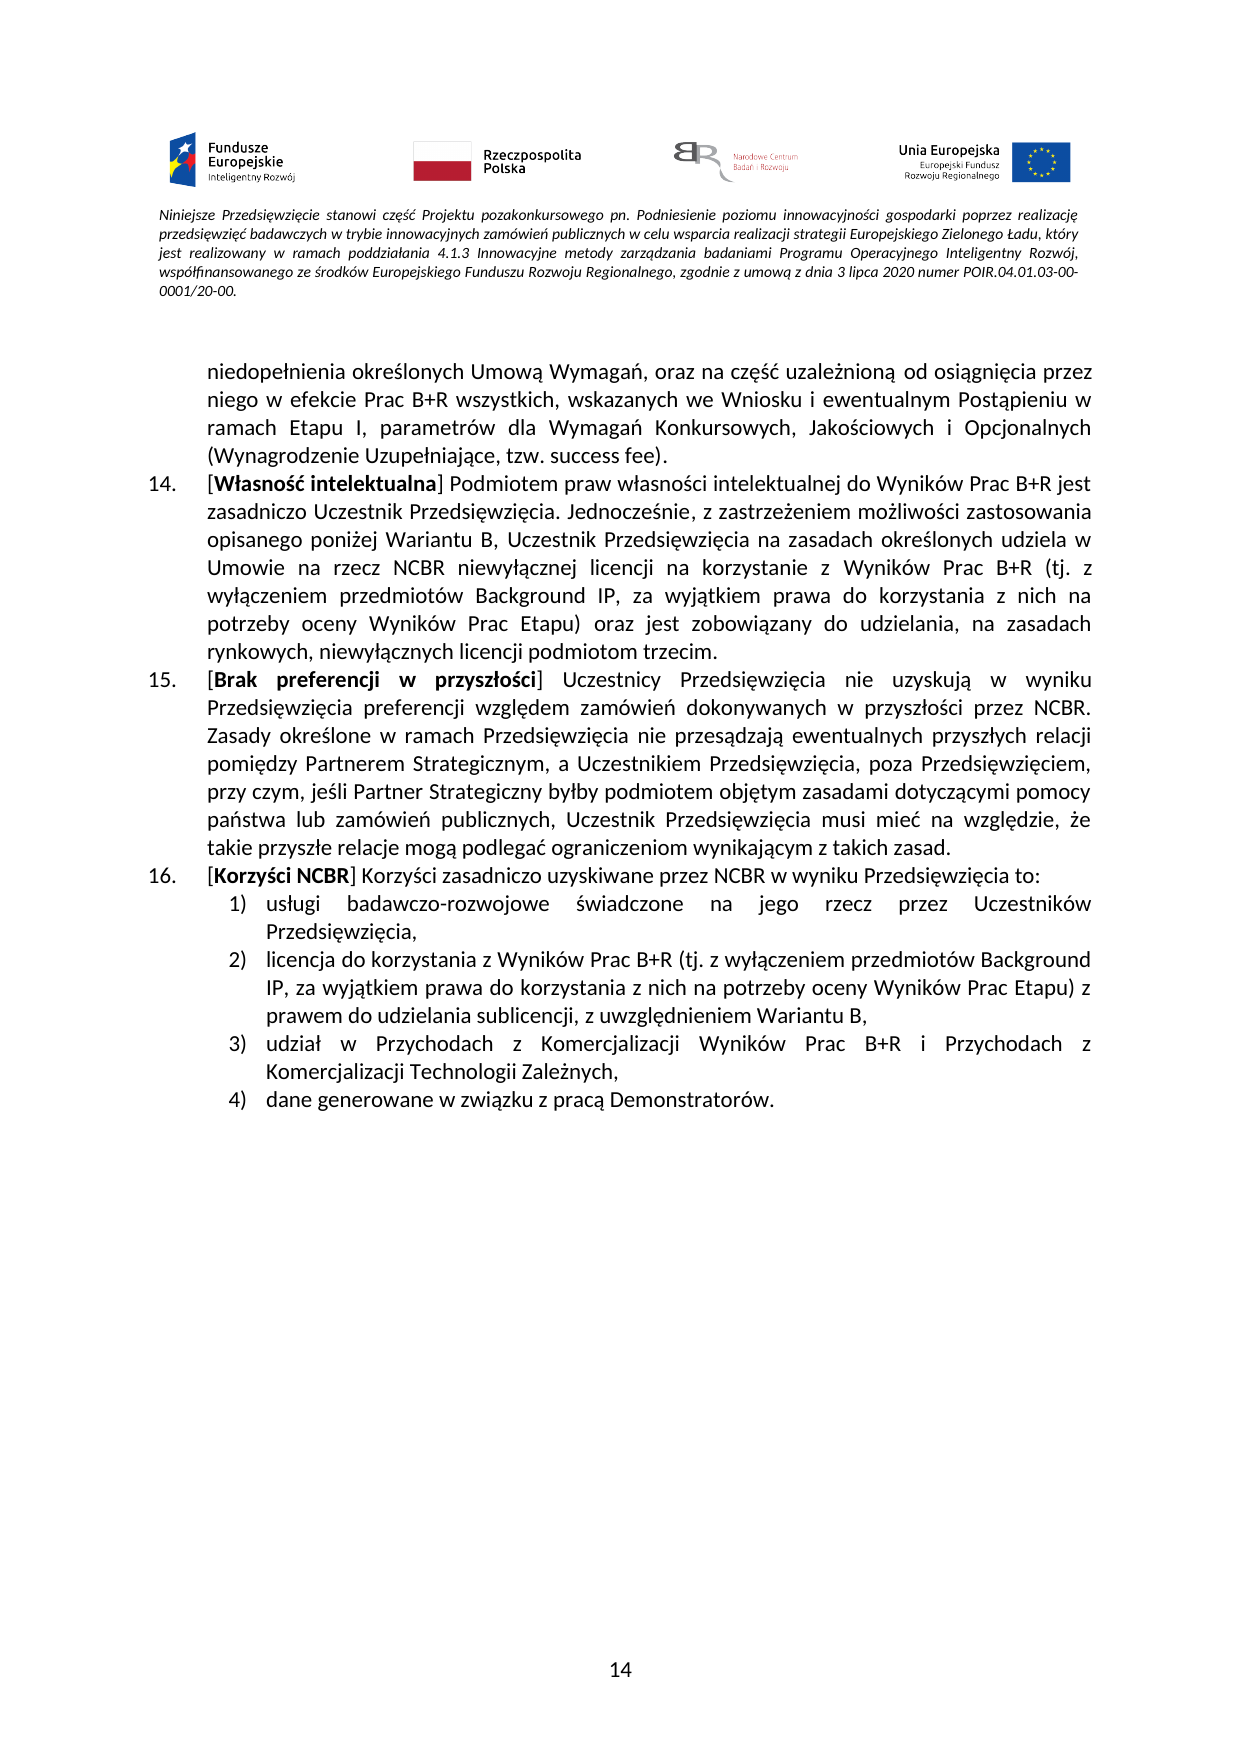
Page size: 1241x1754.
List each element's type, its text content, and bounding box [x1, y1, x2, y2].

list licencja do korzystania z Wyników Prac B+R (tj. z wyłączeniem przedmiotów Background IP, za wyjątkiem prawa do korzystania z nich na potrzeby oceny Wyników Prac Etapu) z prawem do udzielania sublicencji, z uwzględnieniem Wariantu B, [228, 945, 1092, 1029]
list [Brak preferencji w przyszłości] Uczestnicy Przedsięwzięcia nie uzyskują w wyniku Przedsięwzięcia preferencji względem zamówień dokonywanych w przyszłości przez NCBR. Zasady określone w ramach Przedsięwzięcia nie przesądzają ewentualnych przyszłych relacji pomiędzy Partnerem Strategicznym, a Uczestnikiem Przedsięwzięcia, poza Przedsięwzięciem, przy czym, jeśli Partner Strategiczny byłby podmiotem objętym zasadami dotyczącymi pomocy państwa lub zamówień publicznych, Uczestnik Przedsięwzięcia musi mieć na względzie, że takie przyszłe relacje mogą podlegać ograniczeniom wynikającym z takich zasad. [148, 665, 1092, 861]
list usługi badawczo-rozwojowe świadczone na jego rzecz przez Uczestników Przedsięwzięcia, [228, 889, 1092, 945]
picture [169, 132, 1071, 187]
list [Korzyści NCBR] Korzyści zasadniczo uzyskiwane przez NCBR w wyniku Przedsięwzięcia to: [148, 861, 1092, 889]
list dane generowane w związku z pracą Demonstratorów. [228, 1085, 1092, 1113]
list udział w Przychodach z Komercjalizacji Wyników Prac B+R i Przychodach z Komercjalizacji Technologii Zależnych, [228, 1029, 1092, 1085]
list [Własność intelektualna] Podmiotem praw własności intelektualnej do Wyników Prac B+R jest zasadniczo Uczestnik Przedsięwzięcia. Jednocześnie, z zastrzeżeniem możliwości zastosowania opisanego poniżej Wariantu B, Uczestnik Przedsięwzięcia na zasadach określonych udziela w Umowie na rzecz NCBR niewyłącznej licencji na korzystanie z Wyników Prac B+R (tj. z wyłączeniem przedmiotów Background IP, za wyjątkiem prawa do korzystania z nich na potrzeby oceny Wyników Prac Etapu) oraz jest zobowiązany do udzielania, na zasadach rynkowych, niewyłącznych licencji podmiotom trzecim. [148, 469, 1092, 665]
